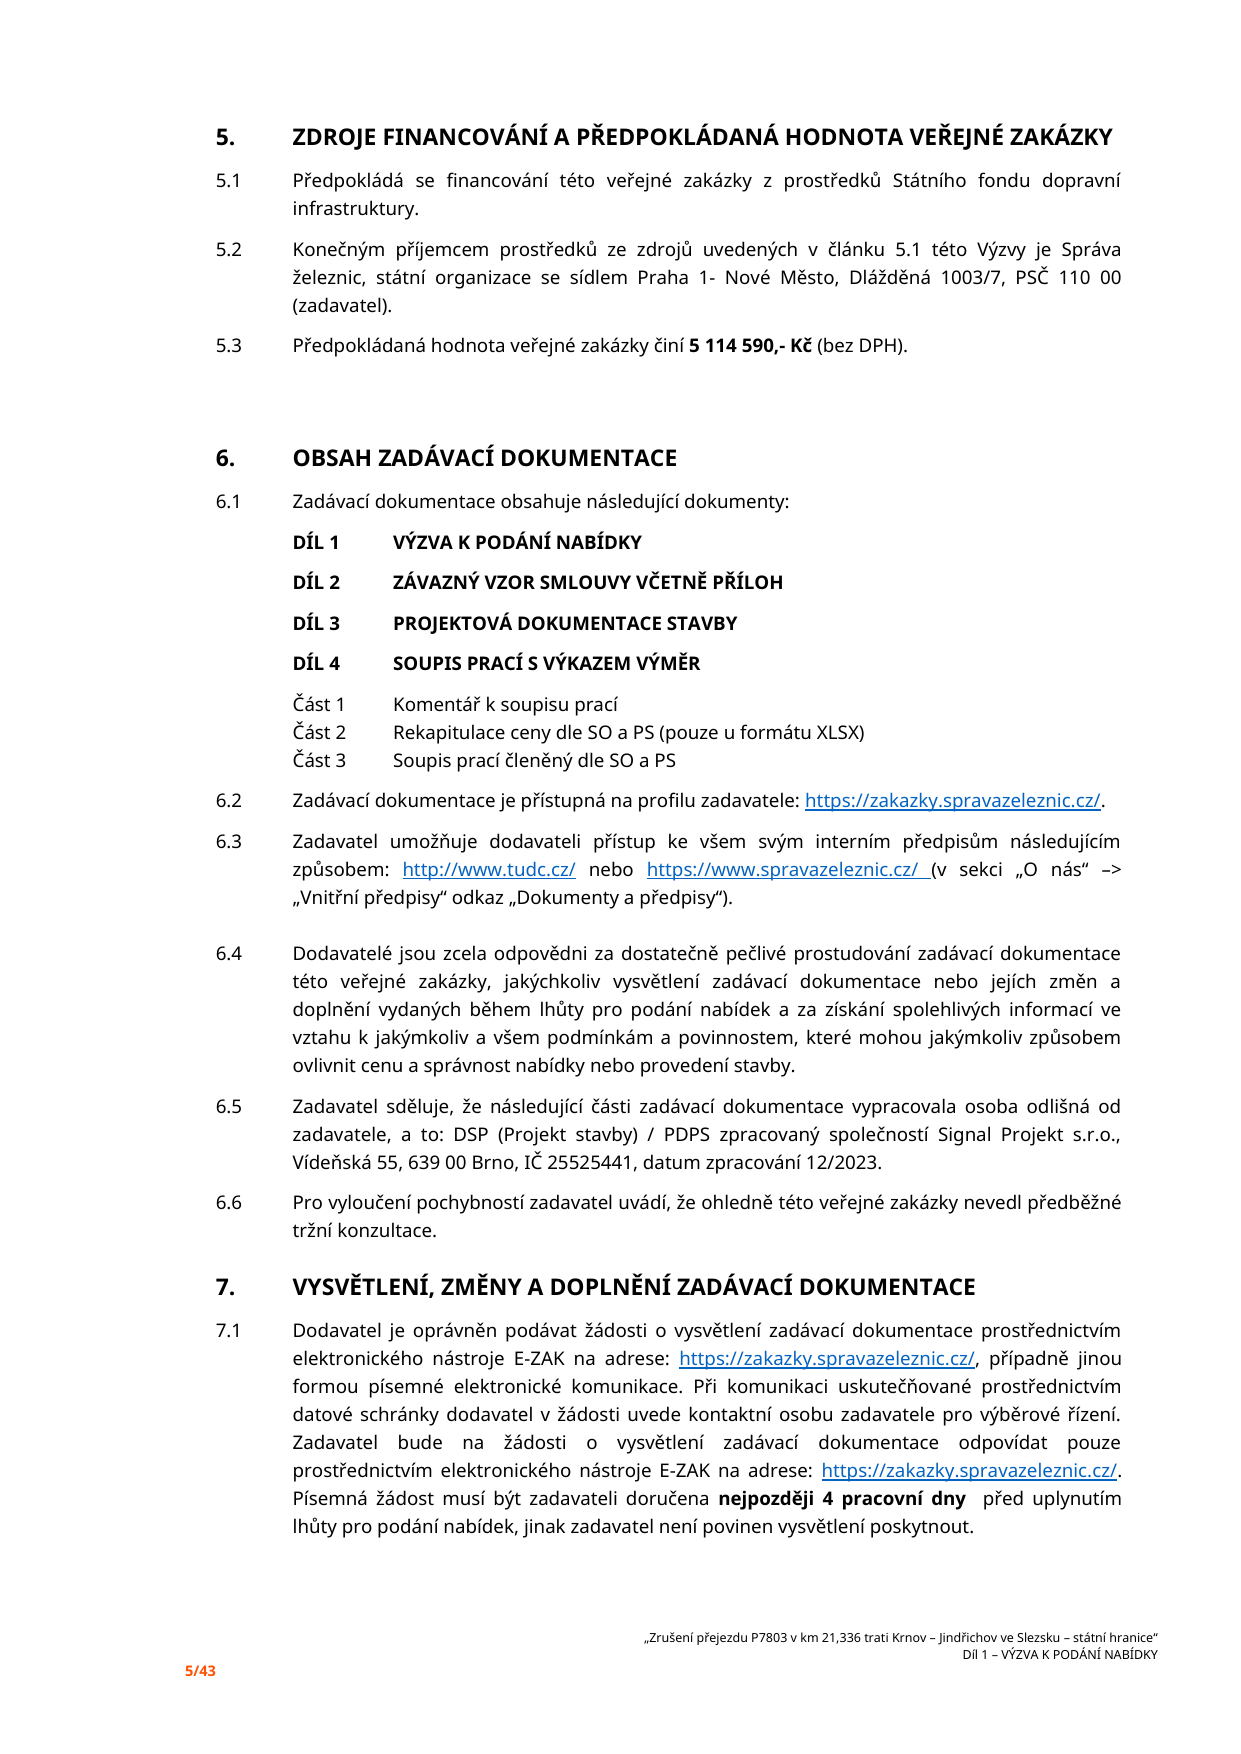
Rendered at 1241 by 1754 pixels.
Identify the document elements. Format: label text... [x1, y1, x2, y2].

text Dodavatelé jsou zcela odpovědni za dostatečně pečlivé prostudování zadávací dokumentace této veřejné zakázky, jakýchkoliv vysvětlení zadávací dokumentace nebo jejích změn a doplnění vydaných během lhůty pro podání nabídek a za získání spolehlivých informací ve vztahu k jakýmkoliv a všem podmínkám a povinnostem, které mohou jakýmkoliv způsobem ovlivnit cenu a správnost nabídky nebo provedení stavby. [216, 940, 1122, 1078]
text DÍL 2 ZÁVAZNÝ VZOR SMLOUVY VČETNĚ PŘÍLOH [292, 569, 1122, 595]
text Předpokládá se financování této veřejné zakázky z prostředků Státního fondu dopravní infrastruktury. [216, 167, 1122, 221]
text OBSAH ZADÁVACÍ DOKUMENTACE [216, 442, 1122, 473]
text Část 3 Soupis prací členěný dle SO a PS [292, 747, 1122, 773]
text DÍL 3 PROJEKTOVÁ DOKUMENTACE STAVBY [292, 610, 1122, 636]
text VYSVĚTLENÍ, ZMĚNY A DOPLNĚNÍ ZADÁVACÍ DOKUMENTACE [216, 1271, 1122, 1302]
text Zadávací dokumentace obsahuje následující dokumenty: [216, 488, 1122, 514]
text DÍL 1 VÝZVA K PODÁNÍ NABÍDKY [292, 529, 1122, 554]
text Konečným příjemcem prostředků ze zdrojů uvedených v článku 5.1 této Výzvy je Správa železnic, státní organizace se sídlem Praha 1- Nové Město, Dlážděná 1003/7, PSČ 110 00 (zadavatel). [216, 236, 1122, 318]
text Zadavatel sděluje, že následující části zadávací dokumentace vypracovala osoba odlišná od zadavatele, a to: DSP (Projekt stavby) / PDPS zpracovaný společností Signal Projekt s.r.o., Vídeňská 55, 639 00 Brno, IČ 25525441, datum zpracování 12/2023. [216, 1093, 1122, 1174]
text Část 1 Komentář k soupisu prací [292, 691, 1122, 717]
text Pro vyloučení pochybností zadavatel uvádí, že ohledně této veřejné zakázky nevedl předběžné tržní konzultace. [216, 1189, 1122, 1243]
text Předpokládaná hodnota veřejné zakázky činí 5 114 590,- Kč (bez DPH). [216, 333, 1122, 358]
text DÍL 4 SOUPIS PRACÍ S VÝKAZEM VÝMĚR [292, 651, 1122, 676]
text Zadavatel umožňuje dodavateli přístup ke všem svým interním předpisům následujícím způsobem: http://www.tudc.cz/ nebo https://www.spravazeleznic.cz/ (v sekci „O nás“ –> „Vnitřní předpisy“ odkaz „Dokumenty a předpisy“). [216, 828, 1122, 910]
text Část 2 Rekapitulace ceny dle SO a PS (pouze u formátu XLSX) [292, 719, 1122, 745]
text ZDROJE FINANCOVÁNÍ A PŘEDPOKLÁDANÁ HODNOTA VEŘEJNÉ ZAKÁZKY [216, 121, 1122, 152]
text Zadávací dokumentace je přístupná na profilu zadavatele: https://zakazky.spravazeleznic.cz/. [216, 788, 1122, 813]
text Dodavatel je oprávněn podávat žádosti o vysvětlení zadávací dokumentace prostřednictvím elektronického nástroje E-ZAK na adrese: https://zakazky.spravazeleznic.cz/, případně jinou formou písemné elektronické komunikace. Při komunikaci uskutečňované prostřednictvím datové schránky dodavatel v žádosti uvede kontaktní osobu zadavatele pro výběrové řízení. Zadavatel bude na žádosti o vysvětlení zadávací dokumentace odpovídat pouze prostřednictvím elektronického nástroje E-ZAK na adrese: https://zakazky.spravazeleznic.cz/. Písemná žádost musí být zadavateli doručena nejpozději 4 pracovní dny před uplynutím lhůty pro podání nabídek, jinak zadavatel není povinen vysvětlení poskytnout. [216, 1317, 1122, 1539]
